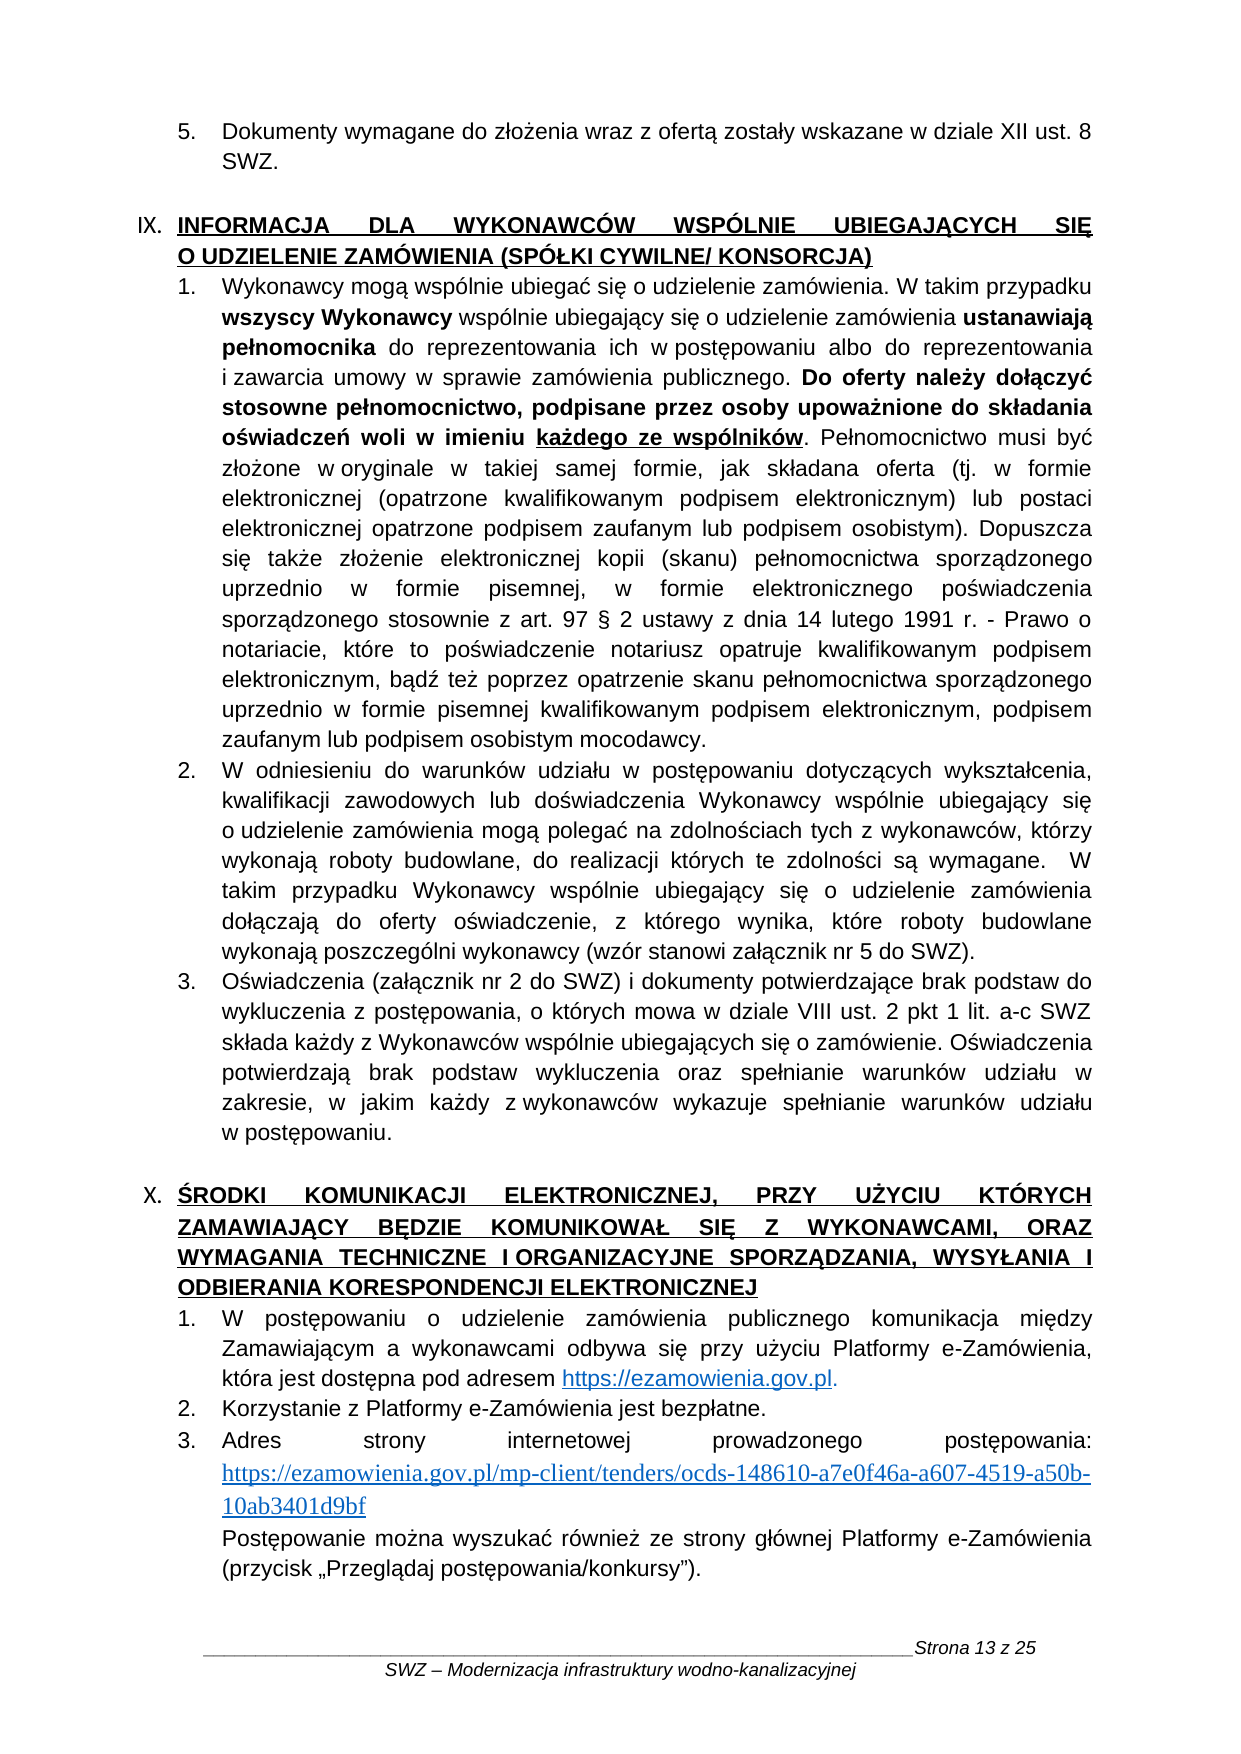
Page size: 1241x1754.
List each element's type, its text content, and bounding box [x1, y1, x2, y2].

list ŚRODKI KOMUNIKACJI ELEKTRONICZNEJ, PRZY UŻYCIU KTÓRYCH ZAMAWIAJĄCY BĘDZIE KOMUNIKOWAŁ SIĘ Z WYKONAWCAMI, ORAZ WYMAGANIA TECHNICZNE I ORGANIZACYJNE SPORZĄDZANIA, WYSYŁANIA I ODBIERANIA KORESPONDENCJI ELEKTRONICZNEJ [162, 1179, 1092, 1301]
list Wykonawcy mogą wspólnie ubiegać się o udzielenie zamówienia. W takim przypadku wszyscy Wykonawcy wspólnie ubiegający się o udzielenie zamówienia ustanawiają pełnomocnika do reprezentowania ich w postępowaniu albo do reprezentowania i zawarcia umowy w sprawie zamówienia publicznego. Do oferty należy dołączyć stosowne pełnomocnictwo, podpisane przez osoby upoważnione do składania oświadczeń woli w imieniu każdego ze wspólników. Pełnomocnictwo musi być złożone w oryginale w takiej samej formie, jak składana oferta (tj. w formie elektronicznej (opatrzone kwalifikowanym podpisem elektronicznym) lub postaci elektronicznej opatrzone podpisem zaufanym lub podpisem osobistym). Dopuszcza się także złożenie elektronicznej kopii (skanu) pełnomocnictwa sporządzonego uprzednio w formie pisemnej, w formie elektronicznego poświadczenia sporządzonego stosownie z art. 97 § 2 ustawy z dnia 14 lutego 1991 r. - Prawo o notariacie, które to poświadczenie notariusz opatruje kwalifikowanym podpisem elektronicznym, bądź też poprzez opatrzenie skanu pełnomocnictwa sporządzonego uprzednio w formie pisemnej kwalifikowanym podpisem elektronicznym, podpisem zaufanym lub podpisem osobistym mocodawcy. [177, 273, 1092, 753]
text Postępowanie można wyszukać również ze strony głównej Platformy e-Zamówienia (przycisk „Przeglądaj postępowania/konkursy”). [222, 1524, 1092, 1581]
list Dokumenty wymagane do złożenia wraz z ofertą zostały wskazane w dziale XII ust. 8 SWZ. [177, 118, 1092, 175]
list INFORMACJA DLA WYKONAWCÓW WSPÓLNIE UBIEGAJĄCYCH SIĘ O UDZIELENIE ZAMÓWIENIA (SPÓŁKI CYWILNE/ KONSORCJA) [162, 209, 1092, 269]
list W odniesieniu do warunków udziału w postępowaniu dotyczących wykształcenia, kwalifikacji zawodowych lub doświadczenia Wykonawcy wspólnie ubiegający się o udzielenie zamówienia mogą polegać na zdolnościach tych z wykonawców, którzy wykonają roboty budowlane, do realizacji których te zdolności są wymagane. W takim przypadku Wykonawcy wspólnie ubiegający się o udzielenie zamówienia dołączają do oferty oświadczenie, z którego wynika, które roboty budowlane wykonają poszczególni wykonawcy (wzór stanowi załącznik nr 5 do SWZ). [177, 757, 1092, 964]
list W postępowaniu o udzielenie zamówienia publicznego komunikacja między Zamawiającym a wykonawcami odbywa się przy użyciu Platformy e-Zamówienia, która jest dostępna pod adresem https://ezamowienia.gov.pl. [177, 1304, 1092, 1391]
list Adres strony internetowej prowadzonego postępowania: https://ezamowienia.gov.pl/mp-client/tenders/ocds-148610-a7e0f46a-a607-4519-a50b-10ab3401d9bf [177, 1425, 1092, 1520]
list Oświadczenia (załącznik nr 2 do SWZ) i dokumenty potwierdzające brak podstaw do wykluczenia z postępowania, o których mowa w dziale VIII ust. 2 pkt 1 lit. a-c SWZ składa każdy z Wykonawców wspólnie ubiegających się o zamówienie. Oświadczenia potwierdzają brak podstaw wykluczenia oraz spełnianie warunków udziału w zakresie, w jakim każdy z wykonawców wykazuje spełnianie warunków udziału w postępowaniu. [177, 968, 1092, 1146]
list Korzystanie z Platformy e-Zamówienia jest bezpłatne. [177, 1395, 1092, 1422]
